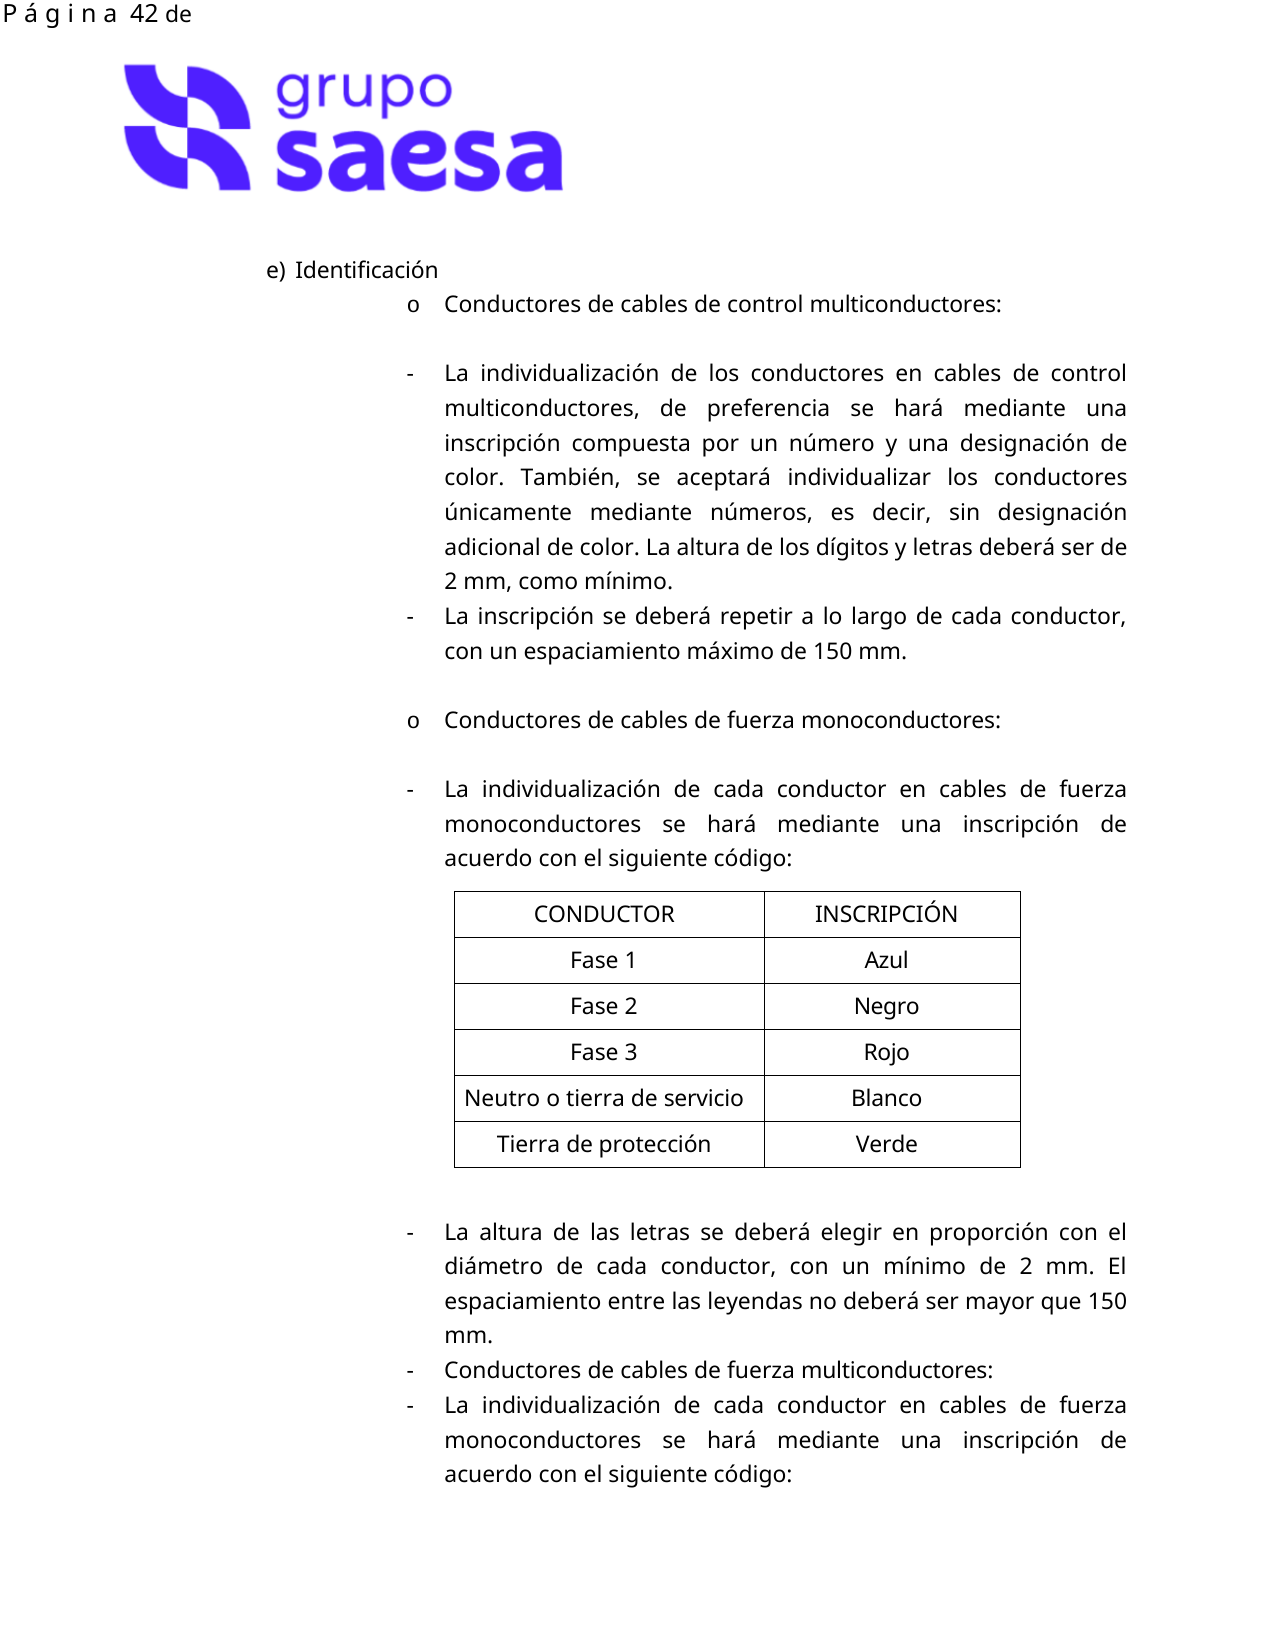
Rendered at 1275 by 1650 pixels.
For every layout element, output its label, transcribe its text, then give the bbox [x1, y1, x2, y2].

table_cell Verde [765, 1122, 1020, 1167]
table_cell Negro [765, 984, 1020, 1029]
list Conductores de cables de control multiconductores: [406, 288, 1162, 320]
table_cell Rojo [765, 1030, 1020, 1075]
list Conductores de cables de fuerza multiconductores: [406, 1354, 1162, 1386]
list La altura de las letras se deberá elegir en proporción con el diámetro de cada conductor, con un mínimo de 2 mm. El espaciamiento entre las leyendas no deberá ser mayor que 150 mm. [406, 1215, 1128, 1351]
table_cell Fase 3 [455, 1030, 764, 1075]
table_cell Blanco [765, 1076, 1020, 1121]
list Identificación [266, 254, 1162, 285]
list La individualización de cada conductor en cables de fuerza monoconductores se hará mediante una inscripción de acuerdo con el siguiente código: [406, 1389, 1128, 1489]
table_header INSCRIPCIÓN [765, 892, 1020, 937]
table_cell Fase 2 [455, 984, 764, 1029]
list La individualización de los conductores en cables de control multiconductores, de preferencia se hará mediante una inscripción compuesta por un número y una designación de color. También, se aceptará individualizar los conductores únicamente mediante números, es decir, sin designación adicional de color. La altura de los dígitos y letras deberá ser de 2 mm, como mínimo. [406, 357, 1128, 596]
list La individualización de cada conductor en cables de fuerza monoconductores se hará mediante una inscripción de acuerdo con el siguiente código: [406, 773, 1128, 873]
list La inscripción se deberá repetir a lo largo de cada conductor, con un espaciamiento máximo de 150 mm. [406, 600, 1127, 666]
table_header CONDUCTOR [455, 892, 764, 937]
table_cell Tierra de protección [455, 1122, 764, 1167]
list Conductores de cables de fuerza monoconductores: [406, 704, 1162, 736]
table_cell Azul [765, 938, 1020, 983]
table_cell Neutro o tierra de servicio [455, 1076, 764, 1121]
picture [112, 55, 569, 196]
table_cell Fase 1 [455, 938, 764, 983]
